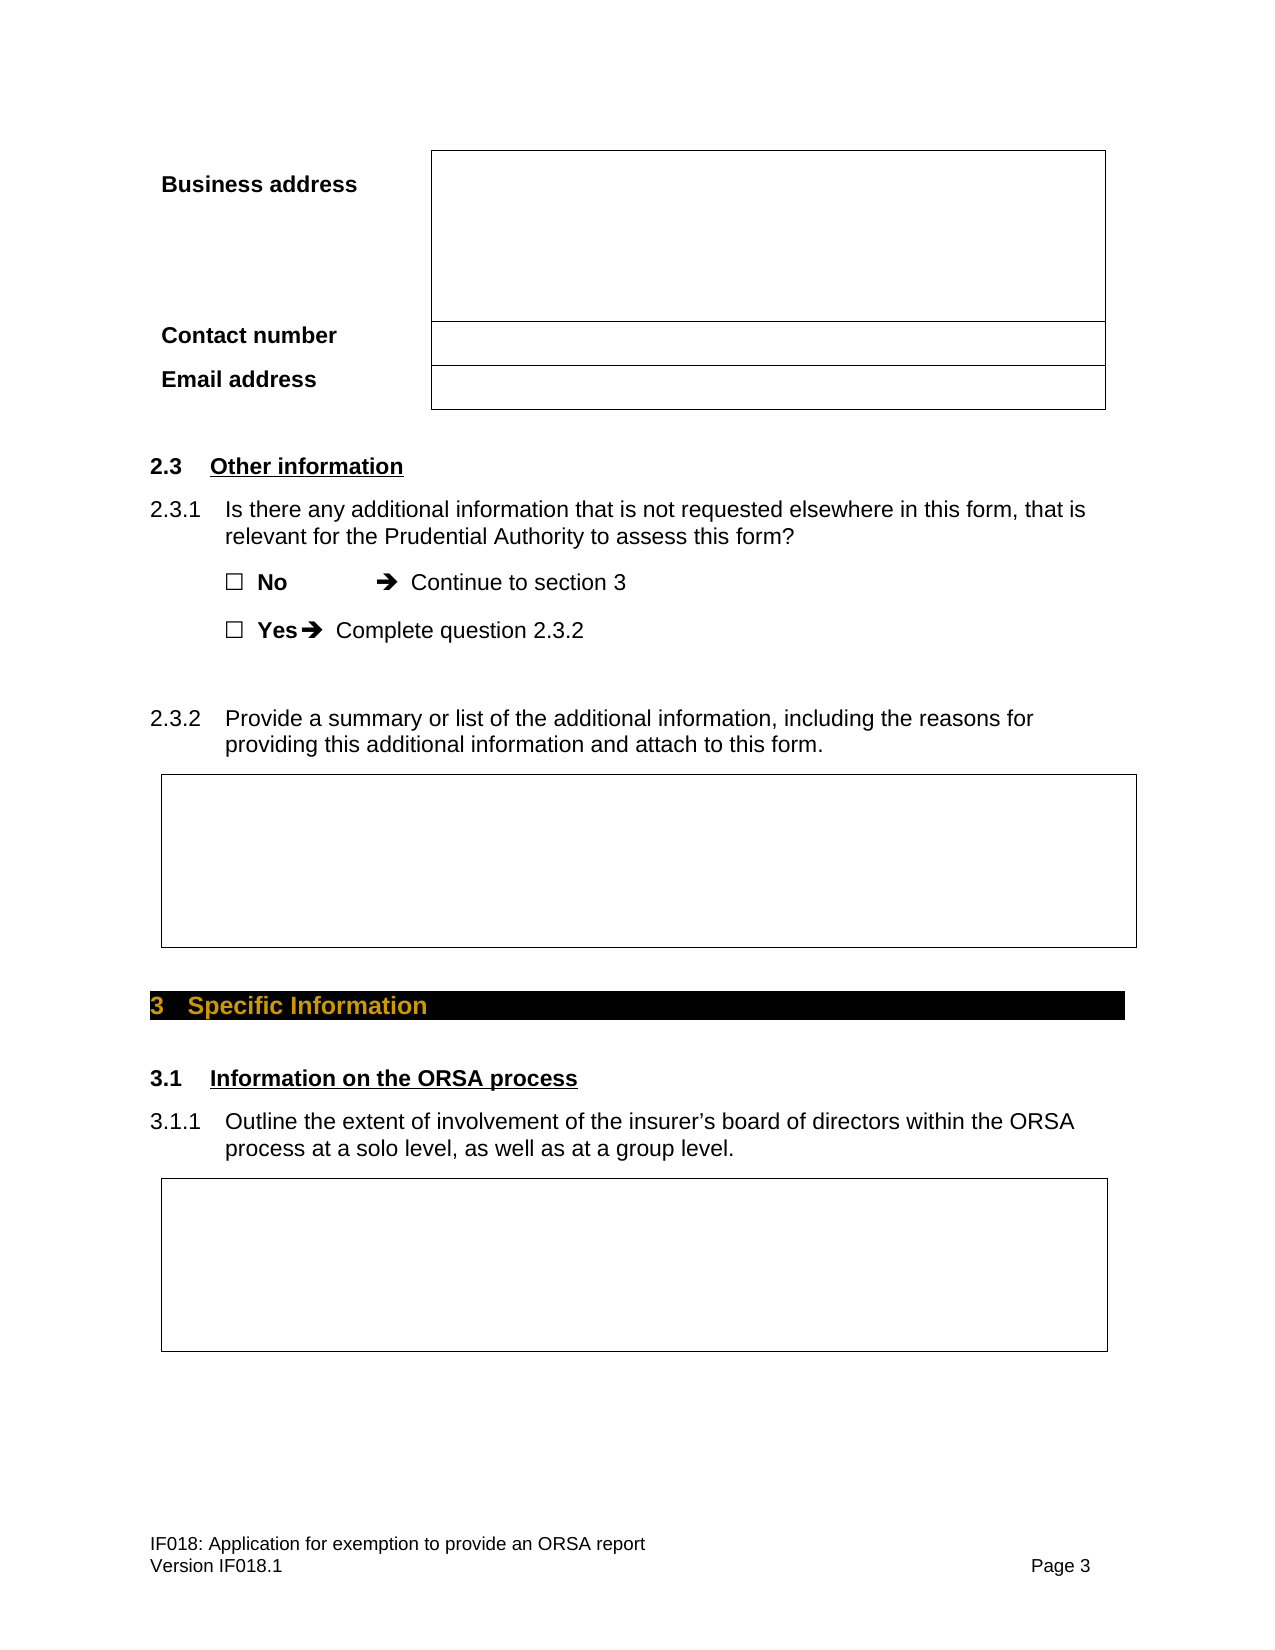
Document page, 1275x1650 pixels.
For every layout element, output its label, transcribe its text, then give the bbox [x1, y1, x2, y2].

subtitle Outline the extent of involvement of the insurer’s board of directors within the ORSA process at a solo level, as well as at a group level. [150, 1108, 1125, 1161]
table_header [162, 775, 1136, 947]
table_cell [432, 322, 1105, 365]
table_header [162, 1179, 1107, 1351]
table_cell [432, 151, 1105, 321]
text No Continue to section 3 [224, 566, 1125, 597]
table_cell Contact number [150, 321, 431, 365]
subtitle Other information [150, 453, 1125, 479]
text Yes Complete question 2.3.2 [224, 613, 1125, 645]
table_cell Email address [150, 365, 431, 409]
subtitle Provide a summary or list of the additional information, including the reasons for providing this additional information and attach to this form. [150, 704, 1125, 757]
subtitle Information on the ORSA process [150, 1065, 1125, 1092]
subtitle Specific Information [150, 991, 1125, 1020]
subtitle Is there any additional information that is not requested elsewhere in this form, that is relevant for the Prudential Authority to assess this form? [150, 496, 1125, 549]
table_cell [432, 366, 1105, 409]
table_cell Business address [150, 150, 431, 321]
